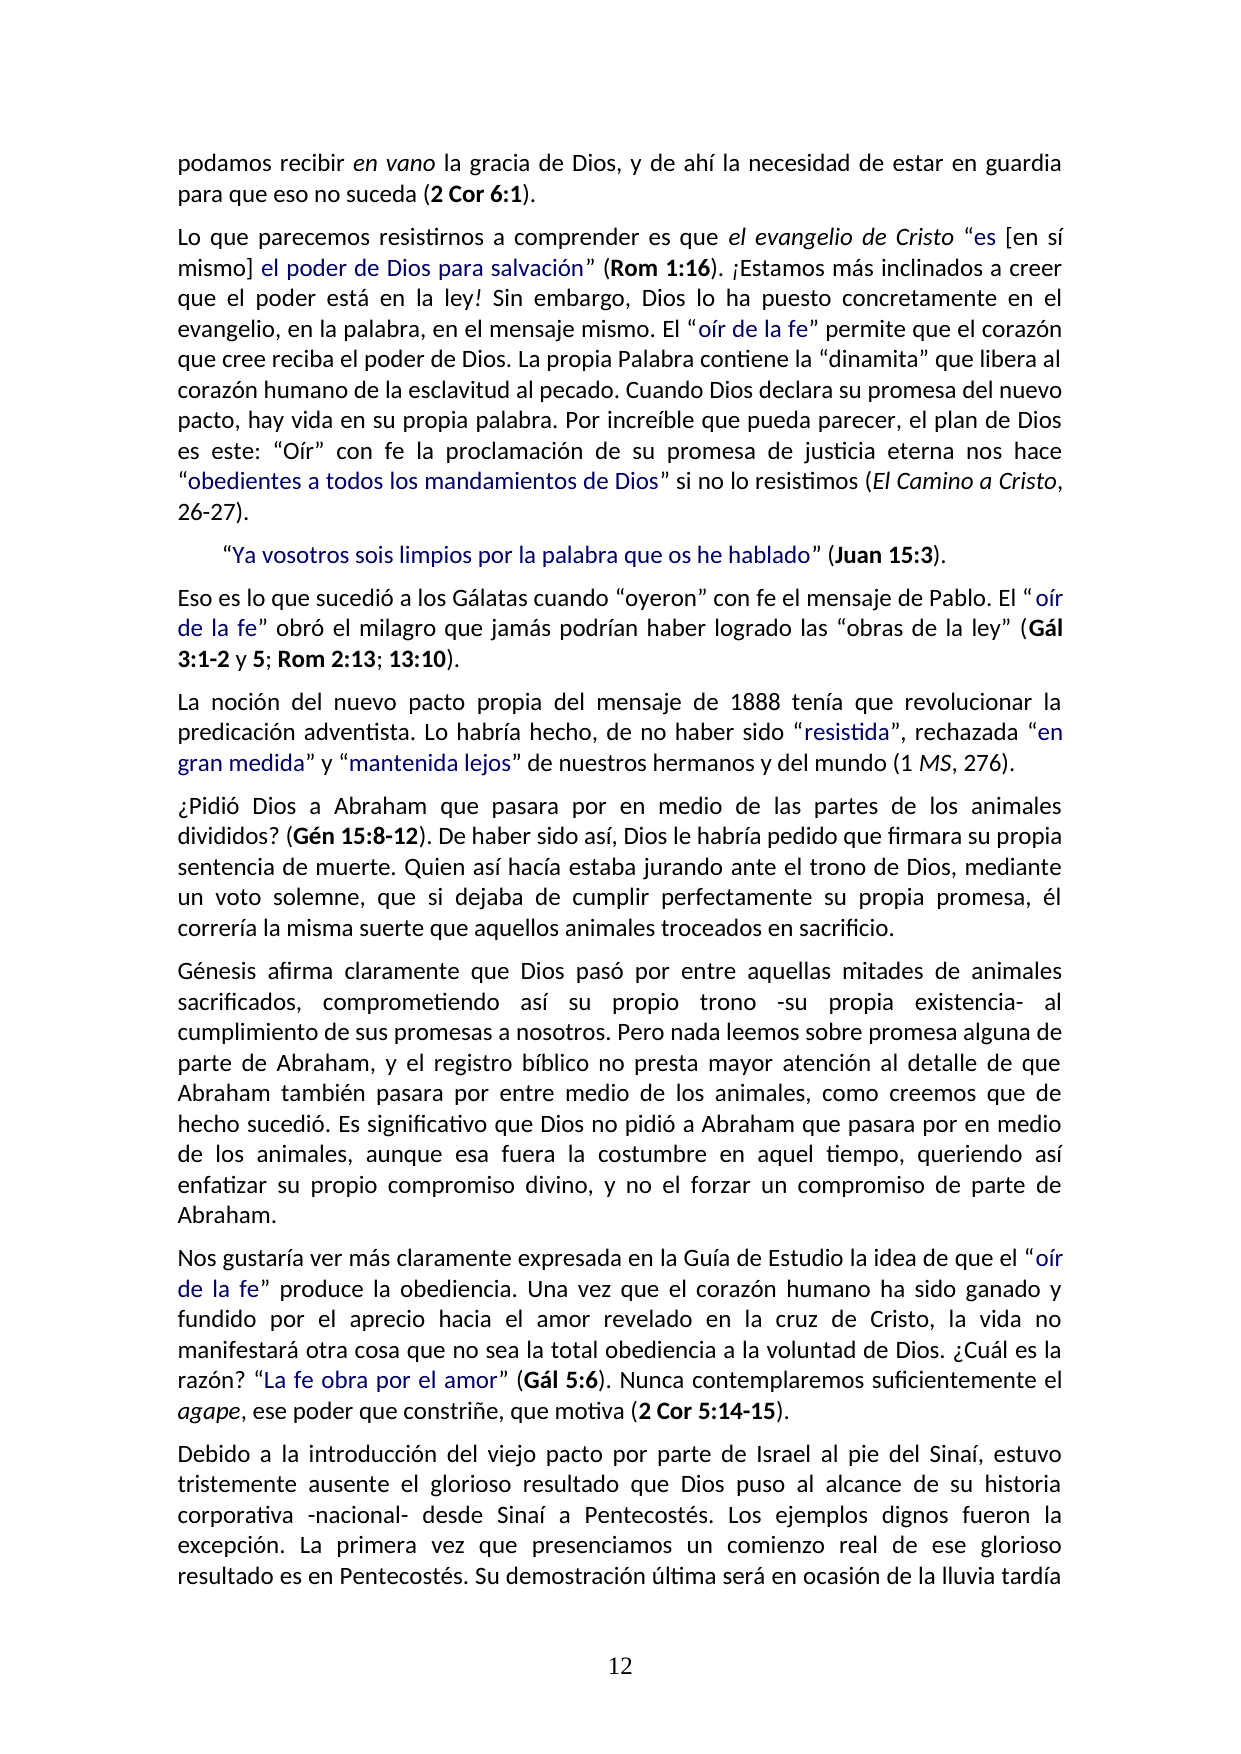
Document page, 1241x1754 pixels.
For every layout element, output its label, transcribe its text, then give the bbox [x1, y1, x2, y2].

text La noción del nuevo pacto propia del mensaje de 1888 tenía que revolucionar la predicación adventista. Lo habría hecho, de no haber sido “resistida”, rechazada “en gran medida” y “mantenida lejos” de nuestros hermanos y del mundo (1 MS, 276). [177, 686, 1063, 777]
text Génesis afirma claramente que Dios pasó por entre aquellas mitades de animales sacrificados, comprometiendo así su propio trono -su propia existencia- al cumplimiento de sus promesas a nosotros. Pero nada leemos sobre promesa alguna de parte de Abraham, y el registro bíblico no presta mayor atención al detalle de que Abraham también pasara por entre medio de los animales, como creemos que de hecho sucedió. Es significativo que Dios no pidió a Abraham que pasara por en medio de los animales, aunque esa fuera la costumbre en aquel tiempo, queriendo así enfatizar su propio compromiso divino, y no el forzar un compromiso de parte de Abraham. [177, 955, 1063, 1230]
text “Ya vosotros sois limpios por la palabra que os he hablado” (Juan 15:3). [222, 539, 1019, 569]
text ¿Pidió Dios a Abraham que pasara por en medio de las partes de los animales divididos? (Gén 15:8-12). De haber sido así, Dios le habría pedido que firmara su propia sentencia de muerte. Quien así hacía estaba jurando ante el trono de Dios, mediante un voto solemne, que si dejaba de cumplir perfectamente su propia promesa, él correría la misma suerte que aquellos animales troceados en sacrificio. [177, 790, 1063, 943]
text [177, 1438, 1063, 1591]
text Eso es lo que sucedió a los Gálatas cuando “oyeron” con fe el mensaje de Pablo. El “oír de la fe” obró el milagro que jamás podrían haber logrado las “obras de la ley” (Gál 3:1-2 y 5; Rom 2:13; 13:10). [177, 582, 1063, 673]
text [177, 148, 1063, 209]
text Lo que parecemos resistirnos a comprender es que el evangelio de Cristo “es [en sí mismo] el poder de Dios para salvación” (Rom 1:16). ¡Estamos más inclinados a creer que el poder está en la ley! Sin embargo, Dios lo ha puesto concretamente en el evangelio, en la palabra, en el mensaje mismo. El “oír de la fe” permite que el corazón que cree reciba el poder de Dios. La propia Palabra contiene la “dinamita” que libera al corazón humano de la esclavitud al pecado. Cuando Dios declara su promesa del nuevo pacto, hay vida en su propia palabra. Por increíble que pueda parecer, el plan de Dios es este: “Oír” con fe la proclamación de su promesa de justicia eterna nos hace “obedientes a todos los mandamientos de Dios” si no lo resistimos (El Camino a Cristo, 26-27). [177, 221, 1063, 526]
text Nos gustaría ver más claramente expresada en la Guía de Estudio la idea de que el “oír de la fe” produce la obediencia. Una vez que el corazón humano ha sido ganado y fundido por el aprecio hacia el amor revelado en la cruz de Cristo, la vida no manifestará otra cosa que no sea la total obediencia a la voluntad de Dios. ¿Cuál es la razón? “La fe obra por el amor” (Gál 5:6). Nunca contemplaremos suficientemente el agape, ese poder que constriñe, que motiva (2 Cor 5:14-15). [177, 1242, 1063, 1425]
